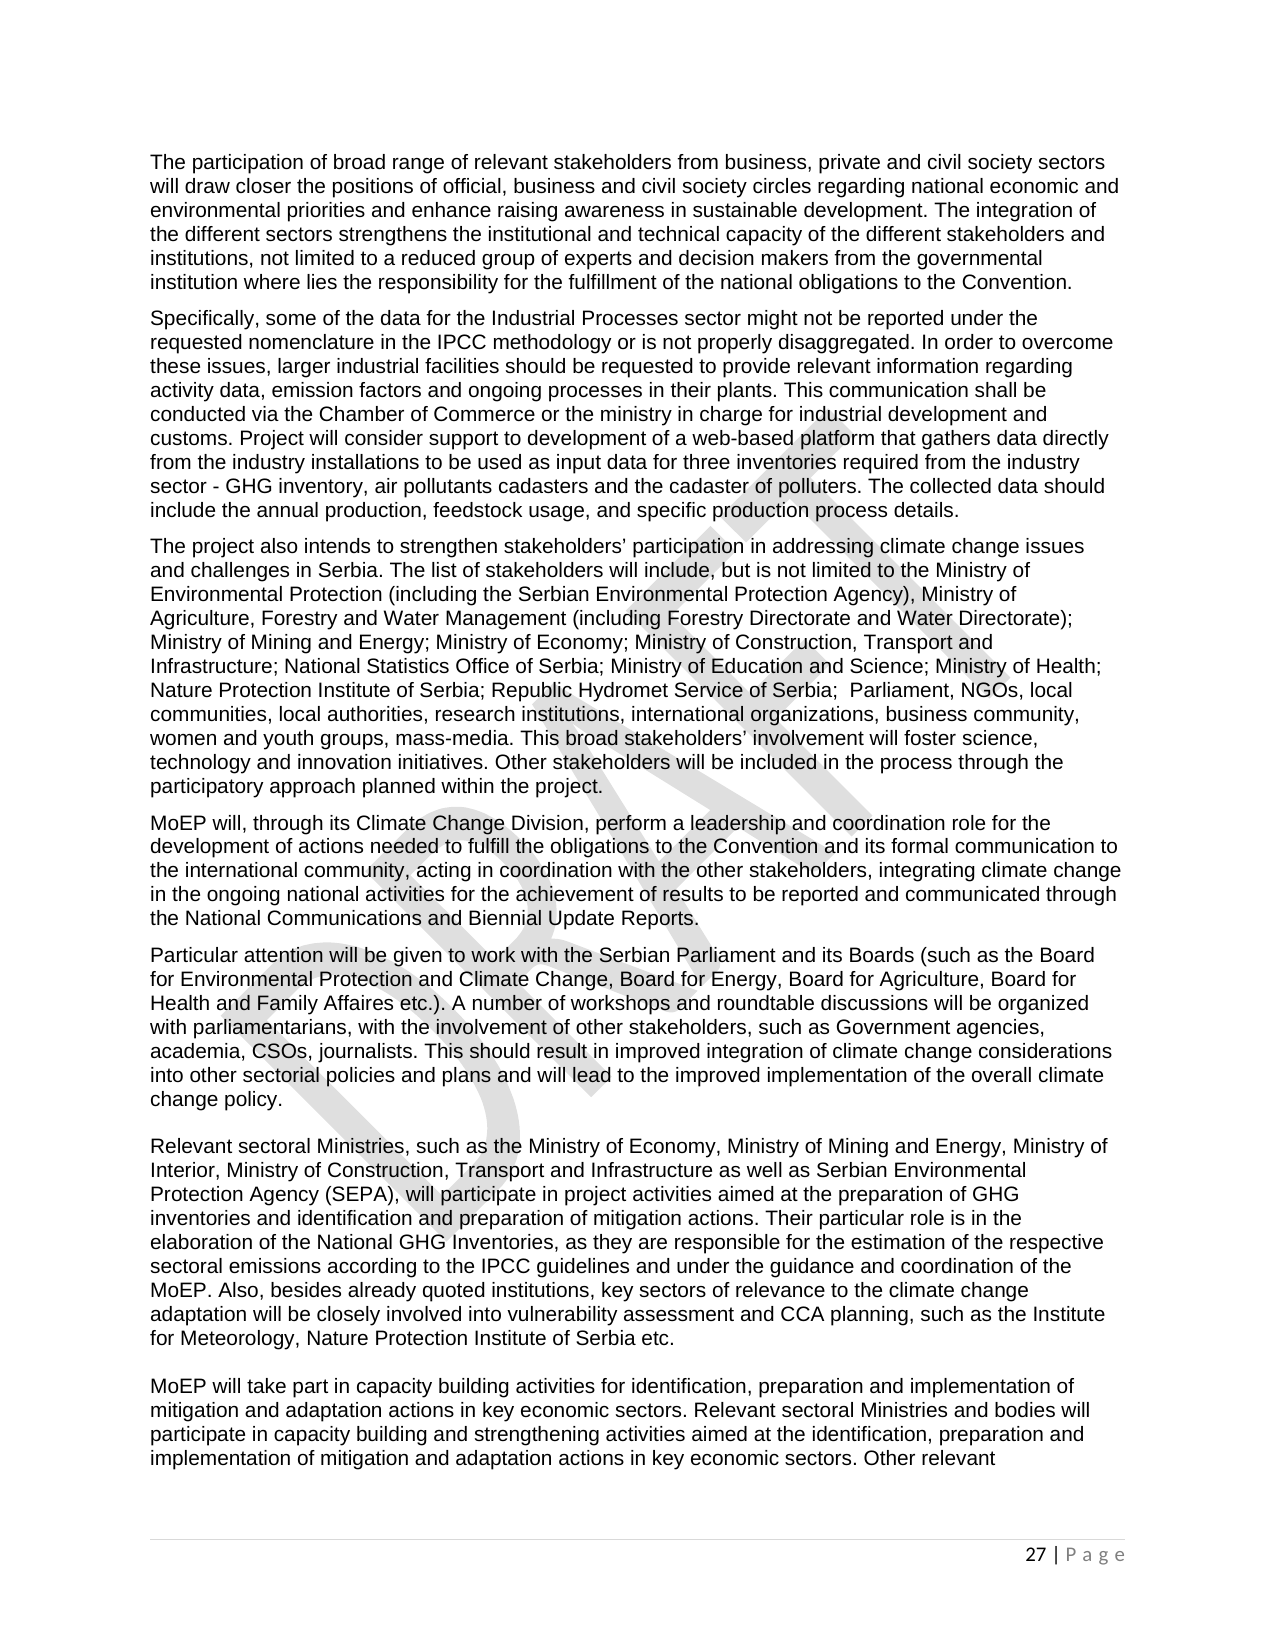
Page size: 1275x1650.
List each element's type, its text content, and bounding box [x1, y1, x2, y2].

text The project also intends to strengthen stakeholders’ participation in addressing climate change issues and challenges in Serbia. The list of stakeholders will include, but is not limited to the Ministry of Environmental Protection (including the Serbian Environmental Protection Agency), Ministry of Agriculture, Forestry and Water Management (including Forestry Directorate and Water Directorate); Ministry of Mining and Energy; Ministry of Economy; Ministry of Construction, Transport and Infrastructure; National Statistics Office of Serbia; Ministry of Education and Science; Ministry of Health; Nature Protection Institute of Serbia; Republic Hydromet Service of Serbia; Parliament, NGOs, local communities, local authorities, research institutions, international organizations, business community, women and youth groups, mass-media. This broad stakeholders’ involvement will foster science, technology and innovation initiatives. Other stakeholders will be included in the process through the participatory approach planned within the project. [150, 534, 1125, 798]
text Specifically, some of the data for the Industrial Processes sector might not be reported under the requested nomenclature in the IPCC methodology or is not properly disaggregated. In order to overcome these issues, larger industrial facilities should be requested to provide relevant information regarding activity data, emission factors and ongoing processes in their plants. This communication shall be conducted via the Chamber of Commerce or the ministry in charge for industrial development and customs. Project will consider support to development of a web-based platform that gathers data directly from the industry installations to be used as input data for three inventories required from the industry sector - GHG inventory, air pollutants cadasters and the cadaster of polluters. The collected data should include the annual production, feedstock usage, and specific production process details. [150, 306, 1125, 522]
text Particular attention will be given to work with the Serbian Parliament and its Boards (such as the Board for Environmental Protection and Climate Change, Board for Energy, Board for Agriculture, Board for Health and Family Affaires etc.). A number of workshops and roundtable discussions will be organized with parliamentarians, with the involvement of other stakeholders, such as Government agencies, academia, CSOs, journalists. This should result in improved integration of climate change considerations into other sectorial policies and plans and will lead to the improved implementation of the overall climate change policy. [150, 943, 1125, 1110]
text The participation of broad range of relevant stakeholders from business, private and civil society sectors will draw closer the positions of official, business and civil society circles regarding national economic and environmental priorities and enhance raising awareness in sustainable development. The integration of the different sectors strengthens the institutional and technical capacity of the different stakeholders and institutions, not limited to a reduced group of experts and decision makers from the governmental institution where lies the responsibility for the fulfillment of the national obligations to the Convention. [150, 150, 1125, 294]
text MoEP will, through its Climate Change Division, perform a leadership and coordination role for the development of actions needed to fulfill the obligations to the Convention and its formal communication to the international community, acting in coordination with the other stakeholders, integrating climate change in the ongoing national activities for the achievement of results to be reported and communicated through the National Communications and Biennial Update Reports. [150, 810, 1125, 930]
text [150, 1374, 1125, 1470]
text Relevant sectoral Ministries, such as the Ministry of Economy, Ministry of Mining and Energy, Ministry of Interior, Ministry of Construction, Transport and Infrastructure as well as Serbian Environmental Protection Agency (SEPA), will participate in project activities aimed at the preparation of GHG inventories and identification and preparation of mitigation actions. Their particular role is in the elaboration of the National GHG Inventories, as they are responsible for the estimation of the respective sectoral emissions according to the IPCC guidelines and under the guidance and coordination of the MoEP. Also, besides already quoted institutions, key sectors of relevance to the climate change adaptation will be closely involved into vulnerability assessment and CCA planning, such as the Institute for Meteorology, Nature Protection Institute of Serbia etc. [150, 1134, 1125, 1350]
